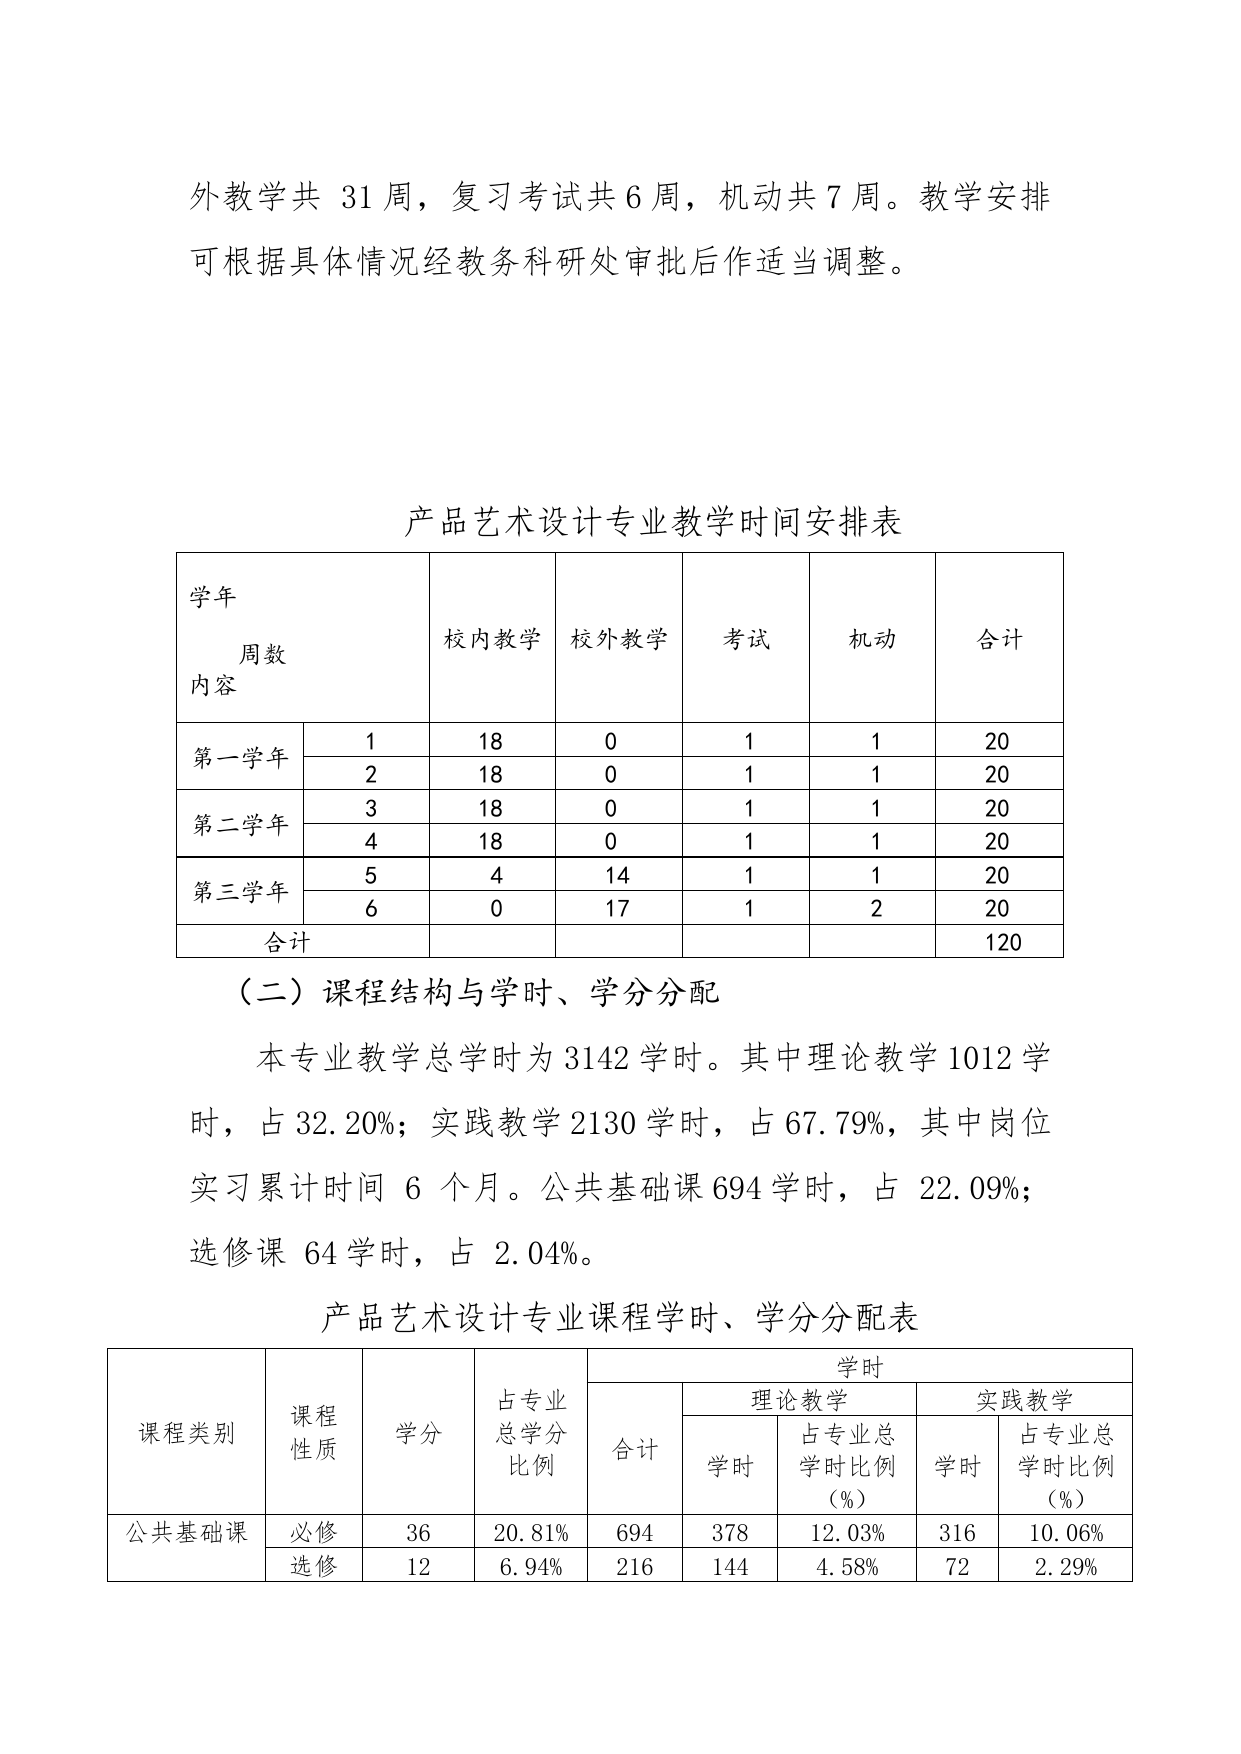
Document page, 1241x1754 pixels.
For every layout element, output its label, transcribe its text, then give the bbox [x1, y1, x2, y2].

table_cell 1 [683, 891, 809, 923]
table_header 课程性质 [266, 1349, 362, 1514]
table_cell 316 [917, 1515, 998, 1547]
table_cell 1 [810, 858, 935, 890]
table_cell 694 [588, 1515, 682, 1547]
table_cell 1 [683, 723, 809, 756]
table_cell 0 [556, 723, 682, 756]
table_cell 3 [304, 790, 429, 823]
table_cell 实践教学 [917, 1383, 1132, 1415]
table_cell 18 [430, 790, 555, 823]
table_cell 20 [936, 891, 1063, 923]
table_cell 4 [430, 858, 555, 890]
table_cell 选修 [266, 1548, 362, 1581]
table_cell 合计 [177, 925, 429, 957]
table_cell 5 [304, 858, 429, 890]
table_cell 18 [430, 723, 555, 756]
table_cell [430, 925, 555, 957]
table_cell 12 [363, 1548, 474, 1581]
table_cell 第一学年 [177, 723, 303, 789]
table_cell 1 [304, 723, 429, 756]
table_cell 1 [683, 824, 809, 856]
table_cell 36 [363, 1515, 474, 1547]
table_cell 20.81% [475, 1515, 587, 1547]
table_cell 1 [810, 757, 935, 789]
table_header 占专业总学分比例 [475, 1349, 587, 1514]
table_cell 1 [810, 824, 935, 856]
table_header 学时 [588, 1349, 1132, 1382]
table_header 学分 [363, 1349, 474, 1514]
text 产品艺术设计专业教学时间安排表 [187, 487, 1053, 552]
table_cell 理论教学 [683, 1383, 916, 1415]
table_header 合计 [936, 553, 1063, 722]
table_header 校内教学 [430, 553, 555, 722]
table_header 校外教学 [556, 553, 682, 722]
table_cell 18 [430, 824, 555, 856]
text 本专业教学总学时为3142学时。其中理论教学1012学时，占32.20%；实践教学2130学时，占67.79%，其中岗位实习累计时间 6 个月。公共基础课694学时，占 22.09%；选修课 64学时，占 2.04%。 [187, 1023, 1053, 1283]
table_cell 20 [936, 858, 1063, 890]
table_cell 14 [556, 858, 682, 890]
table_cell 占专业总学时比例（%） [778, 1416, 916, 1514]
table_cell 4 [304, 824, 429, 856]
table_cell 120 [936, 925, 1063, 957]
table_cell 0 [556, 757, 682, 789]
table_cell 2.29% [999, 1548, 1132, 1581]
table_cell 20 [936, 790, 1063, 823]
table_cell 占专业总学时比例（%） [999, 1416, 1132, 1514]
table_cell 216 [588, 1548, 682, 1581]
text 产品艺术设计专业课程学时、学分分配表 [187, 1283, 1053, 1348]
table_cell 6 [304, 891, 429, 923]
table_cell 1 [683, 858, 809, 890]
table_cell 1 [683, 790, 809, 823]
text （二）课程结构与学时、学分分配 [187, 958, 1053, 1023]
table_cell 0 [556, 790, 682, 823]
table_cell 6.94% [475, 1548, 587, 1581]
table_cell 17 [556, 891, 682, 923]
table_cell 1 [683, 757, 809, 789]
table_cell 2 [810, 891, 935, 923]
table_cell 20 [936, 824, 1063, 856]
table_cell 10.06% [999, 1515, 1132, 1547]
table_cell 1 [810, 723, 935, 756]
table_cell 学时 [917, 1416, 998, 1514]
table_cell 0 [556, 824, 682, 856]
table_cell 0 [430, 891, 555, 923]
table_cell 144 [683, 1548, 777, 1581]
table_cell 第三学年 [177, 858, 303, 923]
table_cell 合计 [588, 1383, 682, 1514]
table_cell 20 [936, 757, 1063, 789]
table_header 考试 [683, 553, 809, 722]
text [187, 162, 1053, 292]
table_cell 学时 [683, 1416, 777, 1514]
table_cell [683, 925, 809, 957]
table_cell 2 [304, 757, 429, 789]
table_cell 378 [683, 1515, 777, 1547]
table_cell [810, 925, 935, 957]
table_cell 72 [917, 1548, 998, 1581]
table_cell 1 [810, 790, 935, 823]
table_cell 公共基础课 [108, 1515, 265, 1581]
table_header 机动 [810, 553, 935, 722]
table_cell 20 [936, 723, 1063, 756]
table_cell 第二学年 [177, 790, 303, 856]
table_cell 4.58% [778, 1548, 916, 1581]
table_cell 12.03% [778, 1515, 916, 1547]
table_cell 必修 [266, 1515, 362, 1547]
table_header 学年 周数 内容 [177, 553, 429, 722]
table_cell [556, 925, 682, 957]
table_cell 18 [430, 757, 555, 789]
table_header 课程类别 [108, 1349, 265, 1514]
